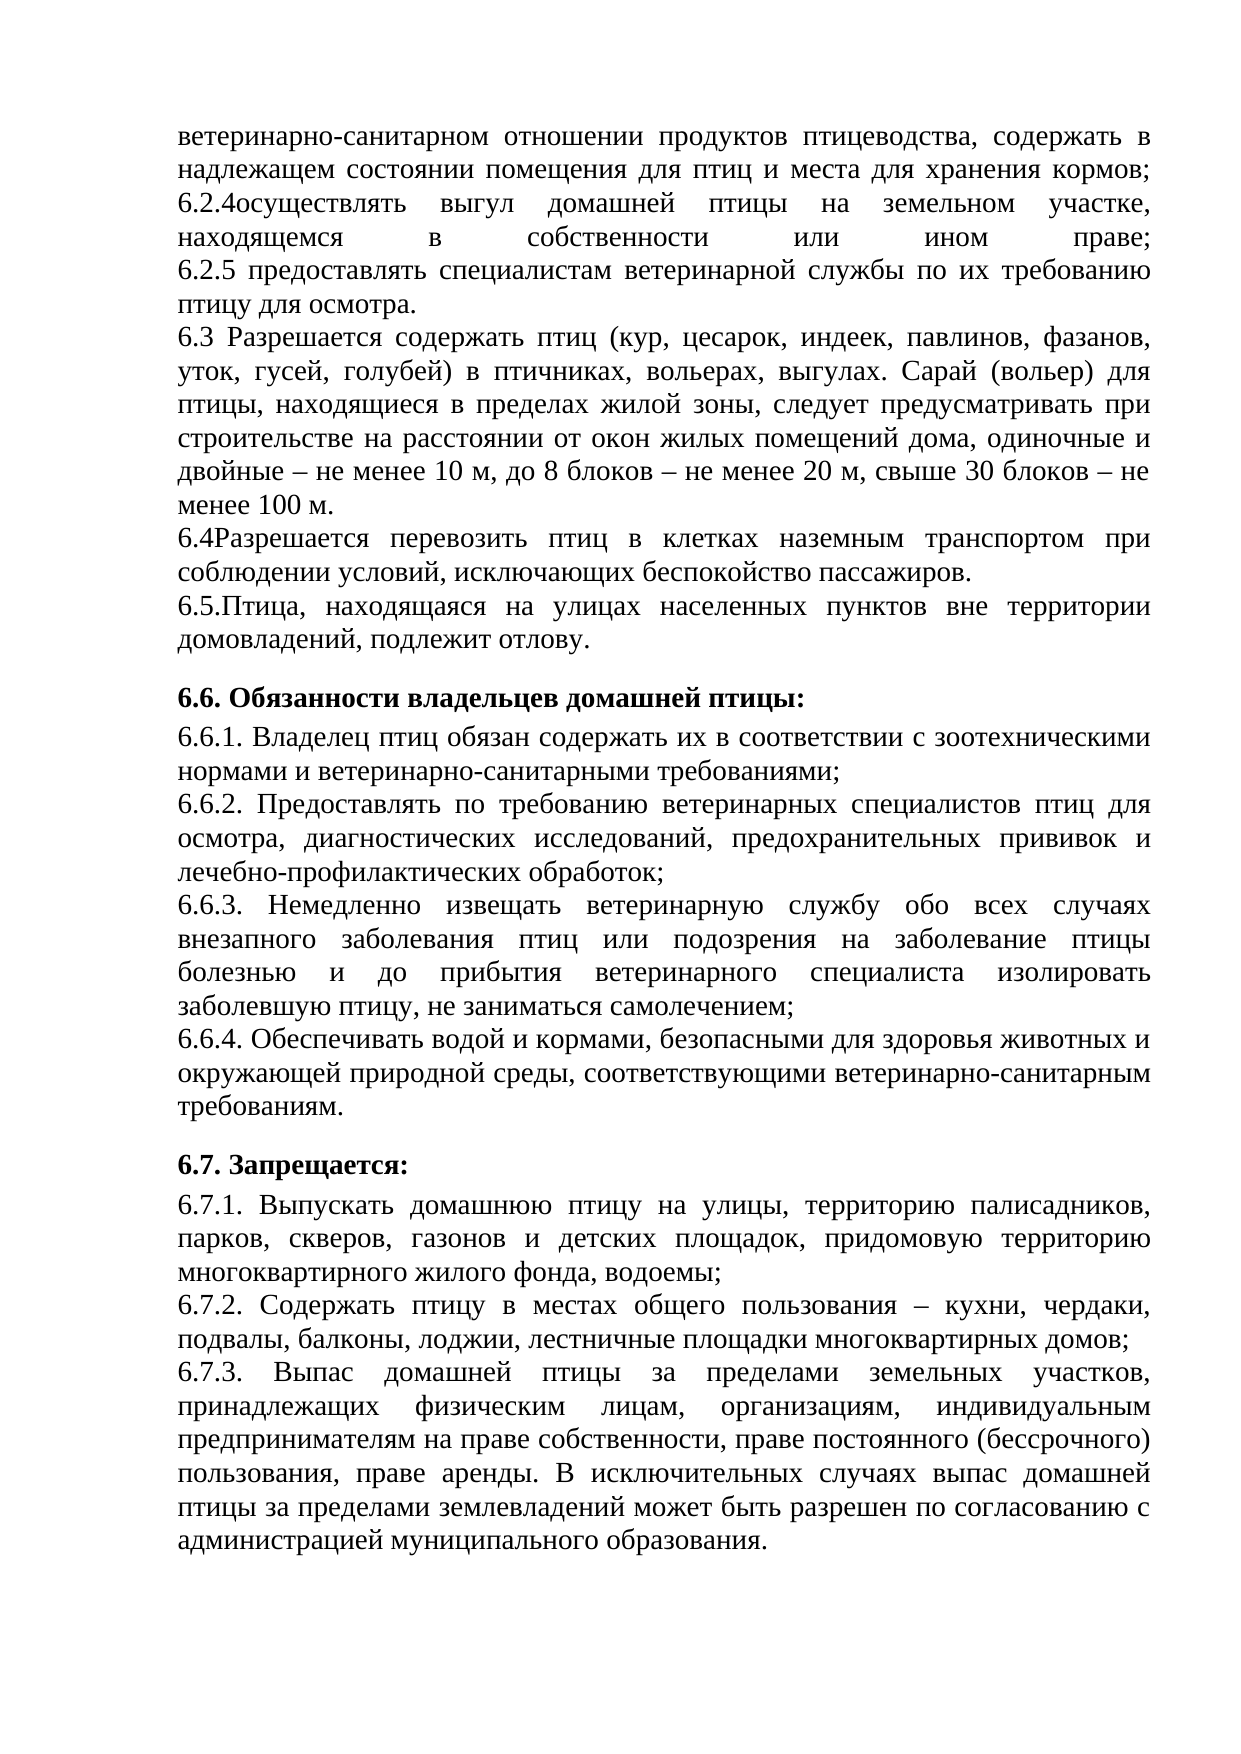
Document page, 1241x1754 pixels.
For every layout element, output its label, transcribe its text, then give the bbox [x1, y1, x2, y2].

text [177, 118, 1152, 319]
text 6.7.3. Выпас домашней птицы за пределами земельных участков, принадлежащих физическим лицам, организациям, индивидуальным предпринимателям на праве собственности, праве постоянного (бессрочного) пользования, праве аренды. В исключительных случаях выпас домашней птицы за пределами землевладений может быть разрешен по согласованию с администрацией муниципального образования. [177, 1354, 1152, 1556]
text 6.6.1. Владелец птиц обязан содержать их в соответствии с зоотехническими нормами и ветеринарно-санитарными требованиями; [177, 719, 1152, 787]
text 6.5.Птица, находящаяся на улицах населенных пунктов вне территории домовладений, подлежит отлову. [177, 588, 1152, 655]
text 6.7. Запрещается: [177, 1147, 1152, 1181]
text 6.6.4. Обеспечивать водой и кормами, безопасными для здоровья животных и окружающей природной среды, соответствующими ветеринарно-санитарным требованиям. [177, 1021, 1152, 1122]
text 6.7.2. Содержать птицу в местах общего пользования – кухни, чердаки, подвалы, балконы, лоджии, лестничные площадки многоквартирных домов; [177, 1287, 1152, 1354]
text 6.6. Обязанности владельцев домашней птицы: [177, 680, 1152, 713]
text 6.3 Разрешается содержать птиц (кур, цесарок, индеек, павлинов, фазанов, уток, гусей, голубей) в птичниках, вольерах, выгулах. Сарай (вольер) для птицы, находящиеся в пределах жилой зоны, следует предусматривать при строительстве на расстоянии от окон жилых помещений дома, одиночные и двойные – не менее , до 8 блоков – не менее , свыше 30 блоков – не менее . [177, 319, 1152, 521]
text 6.6.3. Немедленно извещать ветеринарную службу обо всех случаях внезапного заболевания птиц или подозрения на заболевание птицы болезнью и до прибытия ветеринарного специалиста изолировать заболевшую птицу, не заниматься самолечением; [177, 887, 1152, 1021]
text 6.4Разрешается перевозить птиц в клетках наземным транспортом при соблюдении условий, исключающих беспокойство пассажиров. [177, 521, 1152, 588]
text 6.7.1. Выпускать домашнюю птицу на улицы, территорию палисадников, парков, скверов, газонов и детских площадок, придомовую территорию многоквартирного жилого фонда, водоемы; [177, 1187, 1152, 1287]
text 6.6.2. Предоставлять по требованию ветеринарных специалистов птиц для осмотра, диагностических исследований, предохранительных прививок и лечебно-профилактических обработок; [177, 787, 1152, 887]
